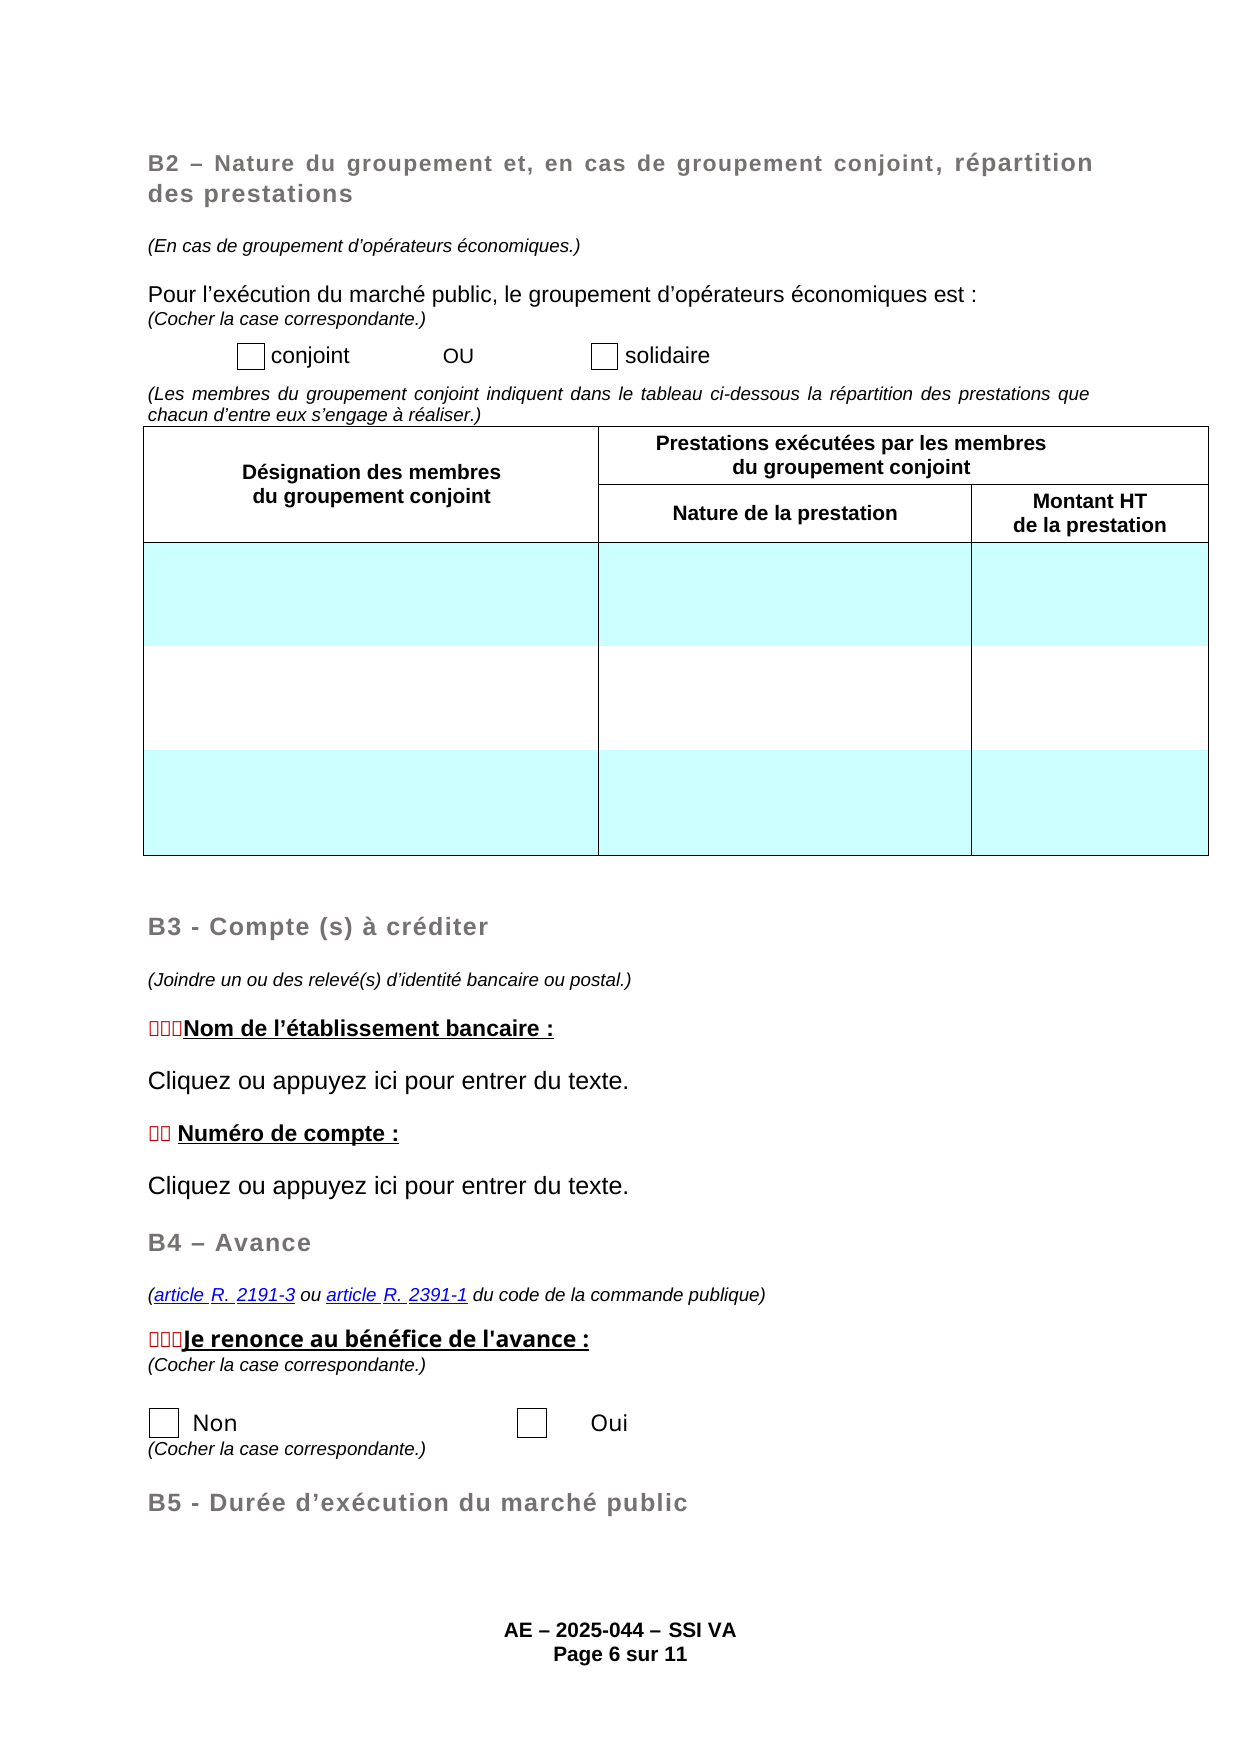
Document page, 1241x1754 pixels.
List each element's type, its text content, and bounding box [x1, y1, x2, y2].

subtitle B3 - Compte (s) à créditer [148, 912, 1093, 941]
text (Joindre un ou des relevé(s) d’identité bancaire ou postal.) [148, 968, 1093, 990]
text (Cocher la case correspondante.) [148, 1354, 1093, 1375]
table_header Prestations exécutées par les membres du groupement conjoint [599, 427, 1208, 484]
subtitle B2 – Nature du groupement et, en cas de groupement conjoint, répartition des prestations [148, 148, 1093, 207]
text Je renonce au bénéfice de l'avance : [148, 1322, 1093, 1354]
table_cell [144, 646, 598, 750]
text (En cas de groupement d’opérateurs économiques.) [148, 235, 1093, 256]
table_cell [144, 750, 598, 855]
text (Cocher la case correspondante.) [148, 308, 1093, 329]
table_cell [972, 543, 1208, 646]
table_cell [144, 543, 598, 646]
table_cell [599, 750, 971, 855]
table_header Désignation des membres du groupement conjoint [144, 427, 598, 542]
text  Numéro de compte : [148, 1119, 1093, 1147]
text conjoint OU solidaire [148, 342, 1093, 370]
table_cell Nature de la prestation [599, 485, 971, 542]
subtitle B5 - Durée d’exécution du marché public [148, 1487, 1093, 1516]
text (article R. 2191-3 ou article R. 2391-1 du code de la commande publique) [148, 1284, 1093, 1306]
table_cell Montant HT de la prestation [972, 485, 1208, 542]
table_cell [599, 646, 971, 750]
table_cell [599, 543, 971, 646]
text (Les membres du groupement conjoint indiquent dans le tableau ci-dessous la répartition des prestations que chacun d’entre eux s’engage à réaliser.) [148, 383, 1093, 426]
text Non Oui [148, 1407, 1093, 1438]
text (Cocher la case correspondante.) [148, 1438, 1093, 1459]
text Pour l’exécution du marché public, le groupement d’opérateurs économiques est : [148, 281, 1093, 308]
subtitle B4 – Avance [148, 1228, 1093, 1257]
table_cell [972, 646, 1208, 750]
table_cell [972, 750, 1208, 855]
text Nom de l’établissement bancaire : [148, 1014, 1093, 1042]
